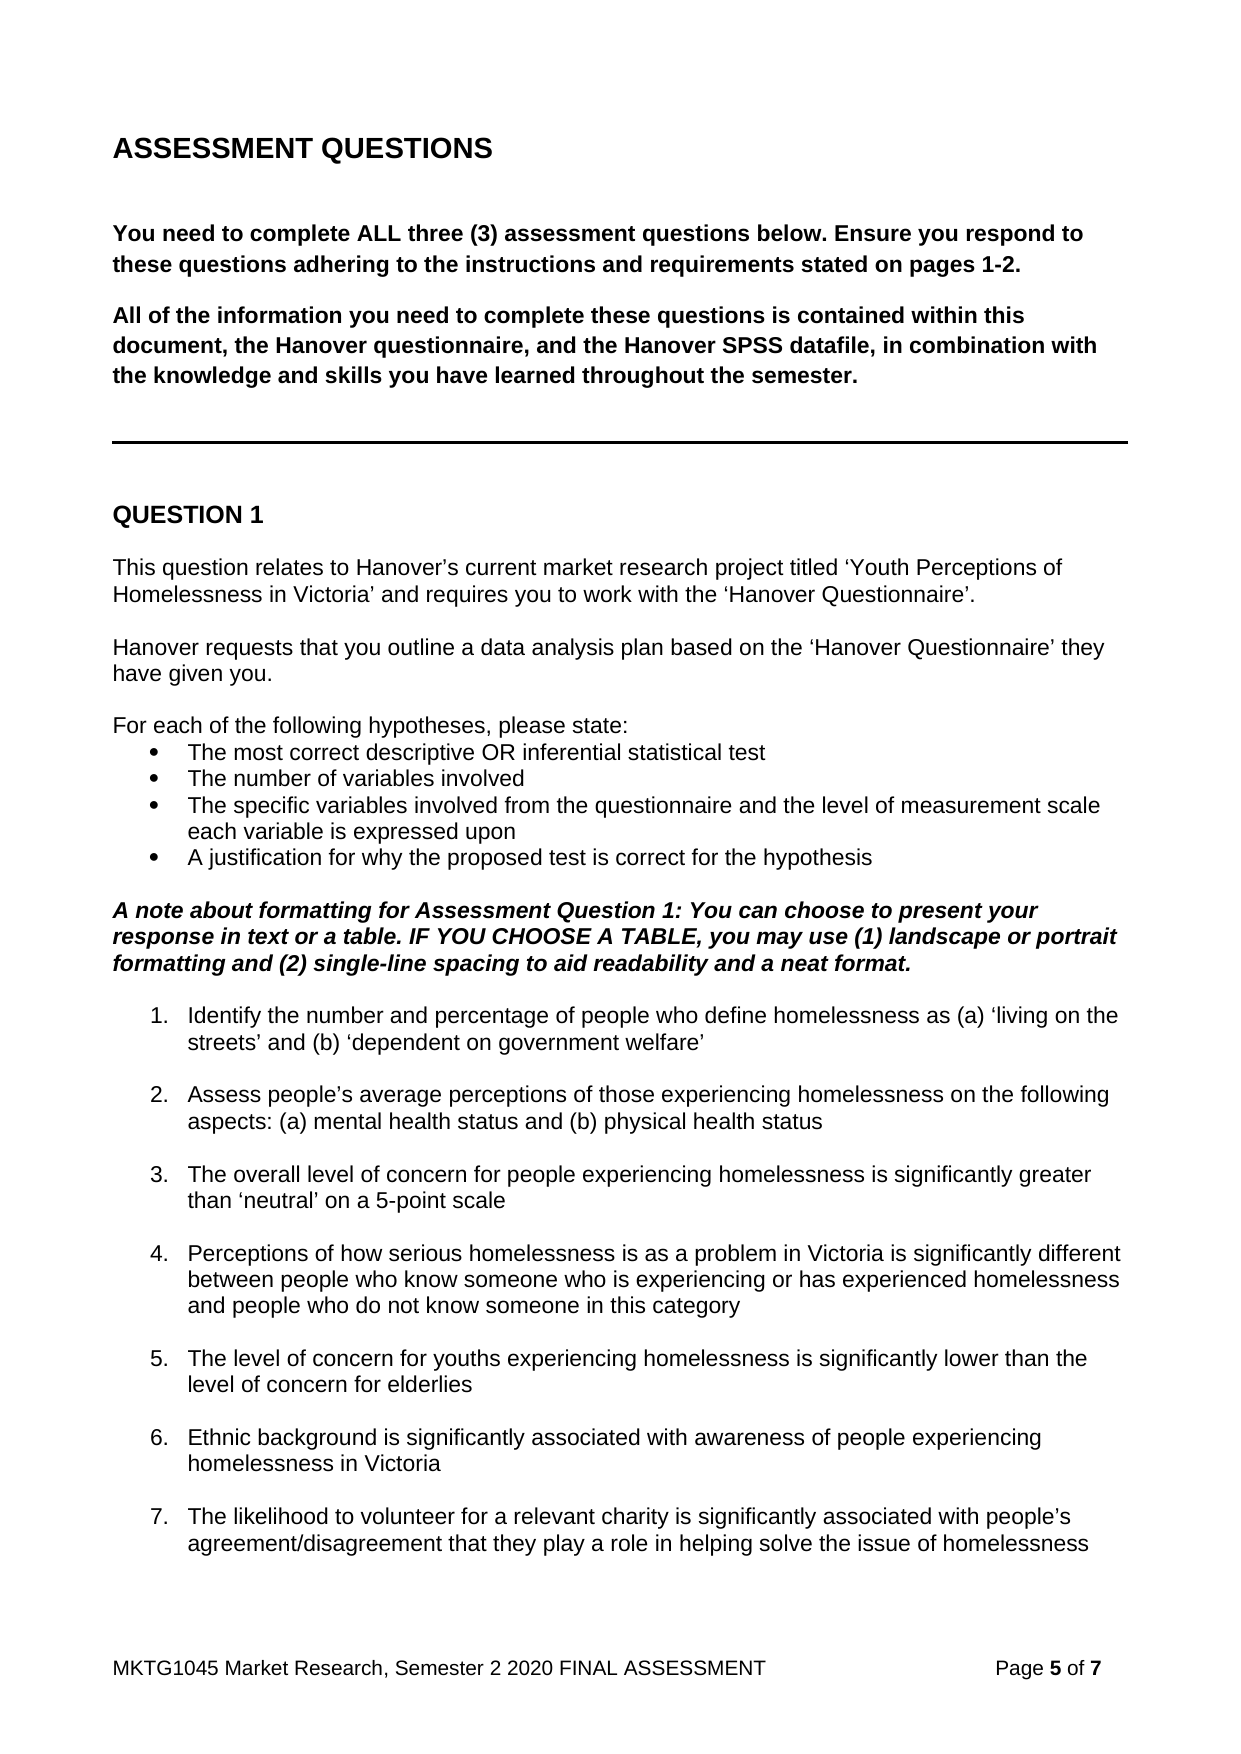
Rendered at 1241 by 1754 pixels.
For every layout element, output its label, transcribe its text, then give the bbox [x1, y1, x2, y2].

text A note about formatting for Assessment Question 1: You can choose to present your response in text or a table. IF YOU CHOOSE A TABLE, you may use (1) landscape or portrait formatting and (2) single-line spacing to aid readability and a neat format. [112, 897, 1128, 976]
text Remember that you will need to use the above brief, as well as the Hanover Questionnaire and Hanover SPSS Datafile (both on Canvas where you downloaded this document).ASSESSMENT QUESTIONS [112, 131, 1128, 164]
text For each of the following hypotheses, please state: [112, 712, 1128, 739]
list Identify the number and percentage of people who define homelessness as (a) ‘living on the streets’ and (b) ‘dependent on government welfare’ [150, 1002, 1128, 1055]
list A justification for why the proposed test is correct for the hypothesis [150, 844, 1128, 871]
list Ethnic background is significantly associated with awareness of people experiencing homelessness in Victoria [150, 1424, 1128, 1477]
text This question relates to Hanover’s current market research project titled ‘Youth Perceptions of Homelessness in Victoria’ and requires you to work with the ‘Hanover Questionnaire’. [112, 554, 1128, 607]
text All of the information you need to complete these questions is contained within this document, the Hanover questionnaire, and the Hanover SPSS datafile, in combination with the knowledge and skills you have learned throughout the semester. [112, 302, 1128, 388]
list The number of variables involved [150, 765, 1128, 792]
list The level of concern for youths experiencing homelessness is significantly lower than the level of concern for elderlies [150, 1345, 1128, 1398]
list The most correct descriptive OR inferential statistical test [150, 739, 1128, 765]
list The likelihood to volunteer for a relevant charity is significantly associated with people’s agreement/disagreement that they play a role in helping solve the issue of homelessness [150, 1503, 1128, 1556]
text Hanover requests that you outline a data analysis plan based on the ‘Hanover Questionnaire’ they have given you. [112, 633, 1128, 686]
text You need to complete ALL three (3) assessment questions below. Ensure you respond to these questions adhering to the instructions and requirements stated on pages 1-2. [112, 220, 1128, 277]
list Perceptions of how serious homelessness is as a problem in Victoria is significantly different between people who know someone who is experiencing or has experienced homelessness and people who do not know someone in this category [150, 1239, 1128, 1319]
list The overall level of concern for people experiencing homelessness is significantly greater than ‘neutral’ on a 5-point scale [150, 1161, 1128, 1213]
list The specific variables involved from the questionnaire and the level of measurement scale each variable is expressed upon [150, 792, 1128, 844]
list Assess people’s average perceptions of those experiencing homelessness on the following aspects: (a) mental health status and (b) physical health status [150, 1081, 1128, 1134]
text QUESTION 1 [112, 501, 1128, 529]
